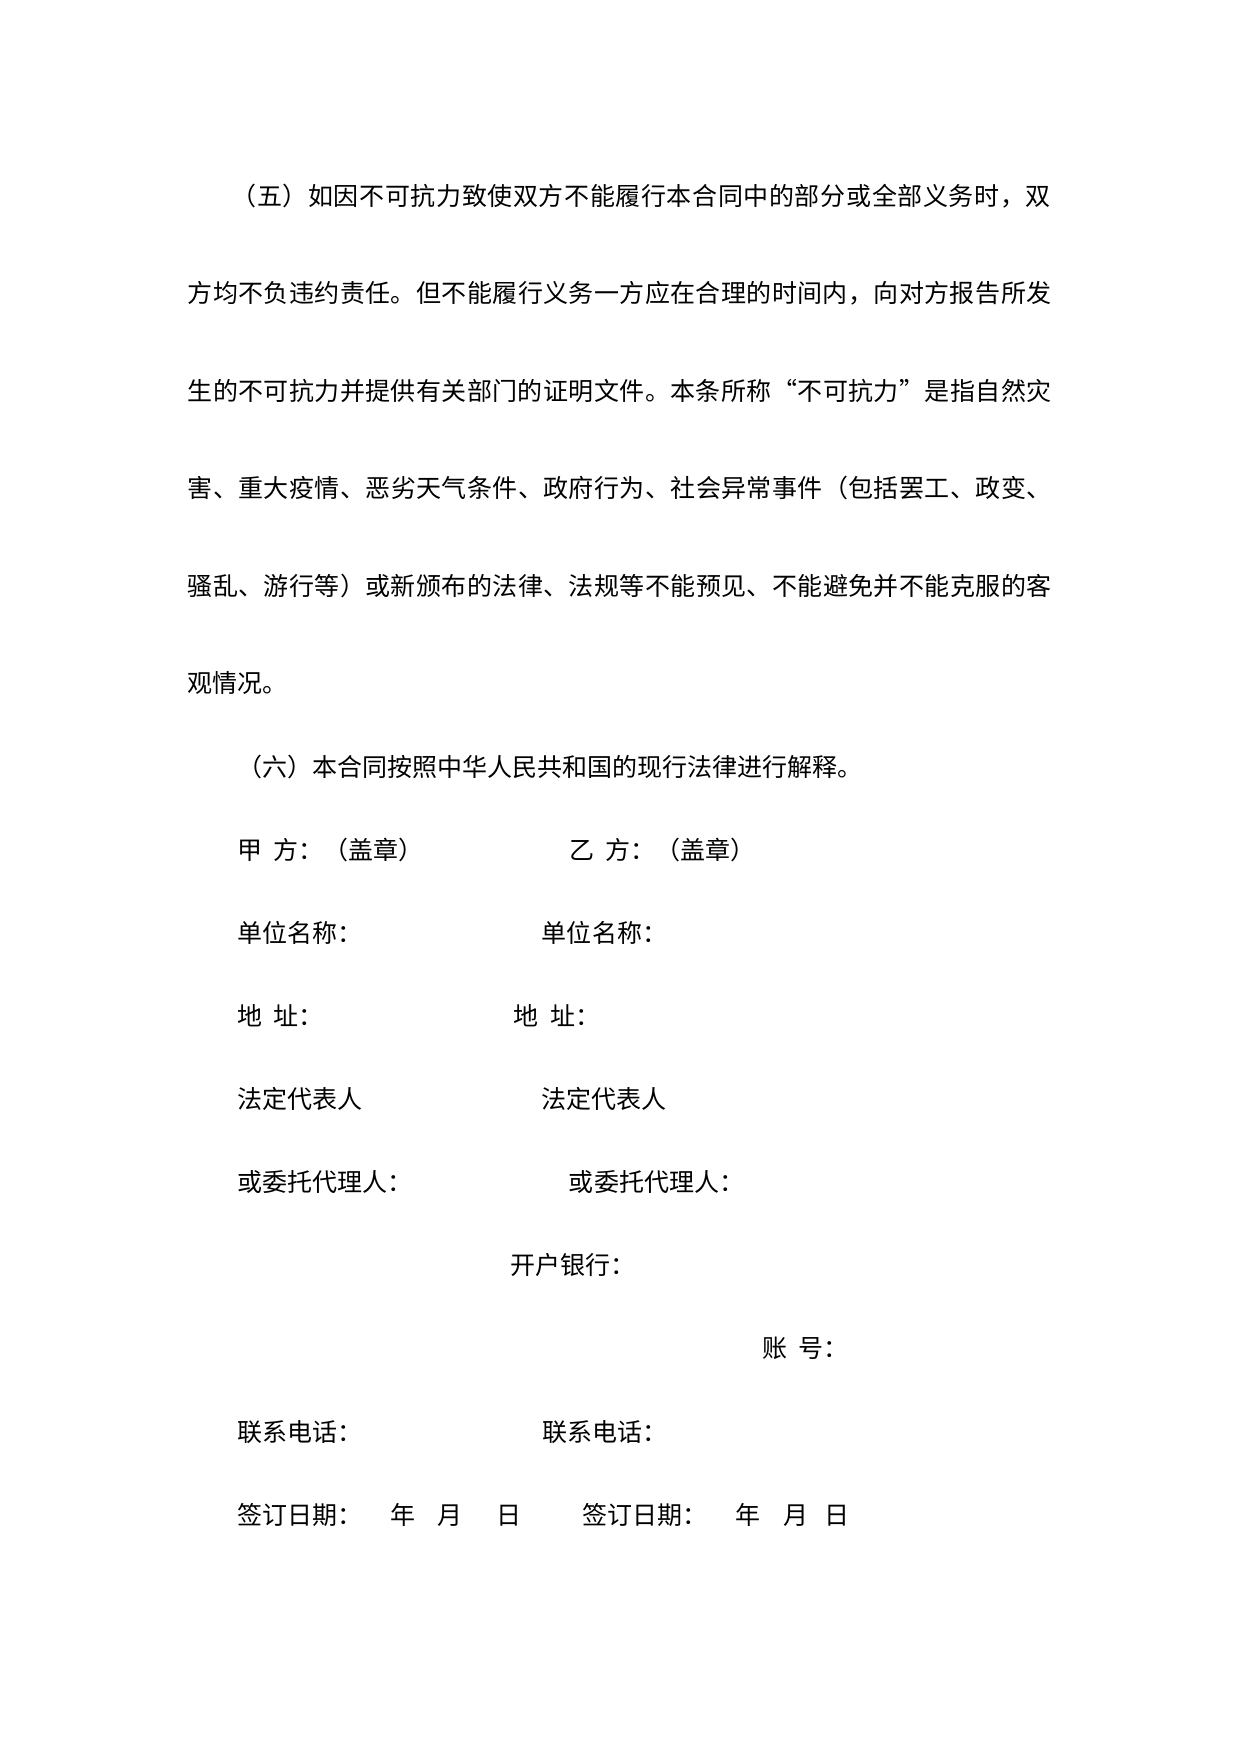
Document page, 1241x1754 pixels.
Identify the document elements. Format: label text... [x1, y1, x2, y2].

text 法定代表人 法定代表人 [187, 1065, 1053, 1130]
text （六）本合同按照中华人民共和国的现行法律进行解释。 [187, 733, 1053, 798]
text 开户银行： [187, 1231, 1053, 1296]
text 地 址： 地 址： [237, 982, 1053, 1047]
text 或委托代理人： 或委托代理人： [187, 1148, 1053, 1213]
text （五）如因不可抗力致使双方不能履行本合同中的部分或全部义务时，双方均不负违约责任。但不能履行义务一方应在合理的时间内，向对方报告所发生的不可抗力并提供有关部门的证明文件。本条所称“不可抗力”是指自然灾害、重大疫情、恶劣天气条件、政府行为、社会异常事件（包括罢工、政变、骚乱、游行等）或新颁布的法律、法规等不能预见、不能避免并不能克服的客观情况。 [187, 162, 1053, 714]
text 单位名称： 单位名称： [187, 899, 1053, 964]
text 签订日期： 年 月 日 签订日期： 年 月 日 [187, 1481, 1053, 1546]
text 甲 方：（盖章） 乙 方：（盖章） [187, 816, 1053, 881]
text 账 号： [187, 1314, 1053, 1379]
text 联系电话： 联系电话： [187, 1398, 1053, 1463]
